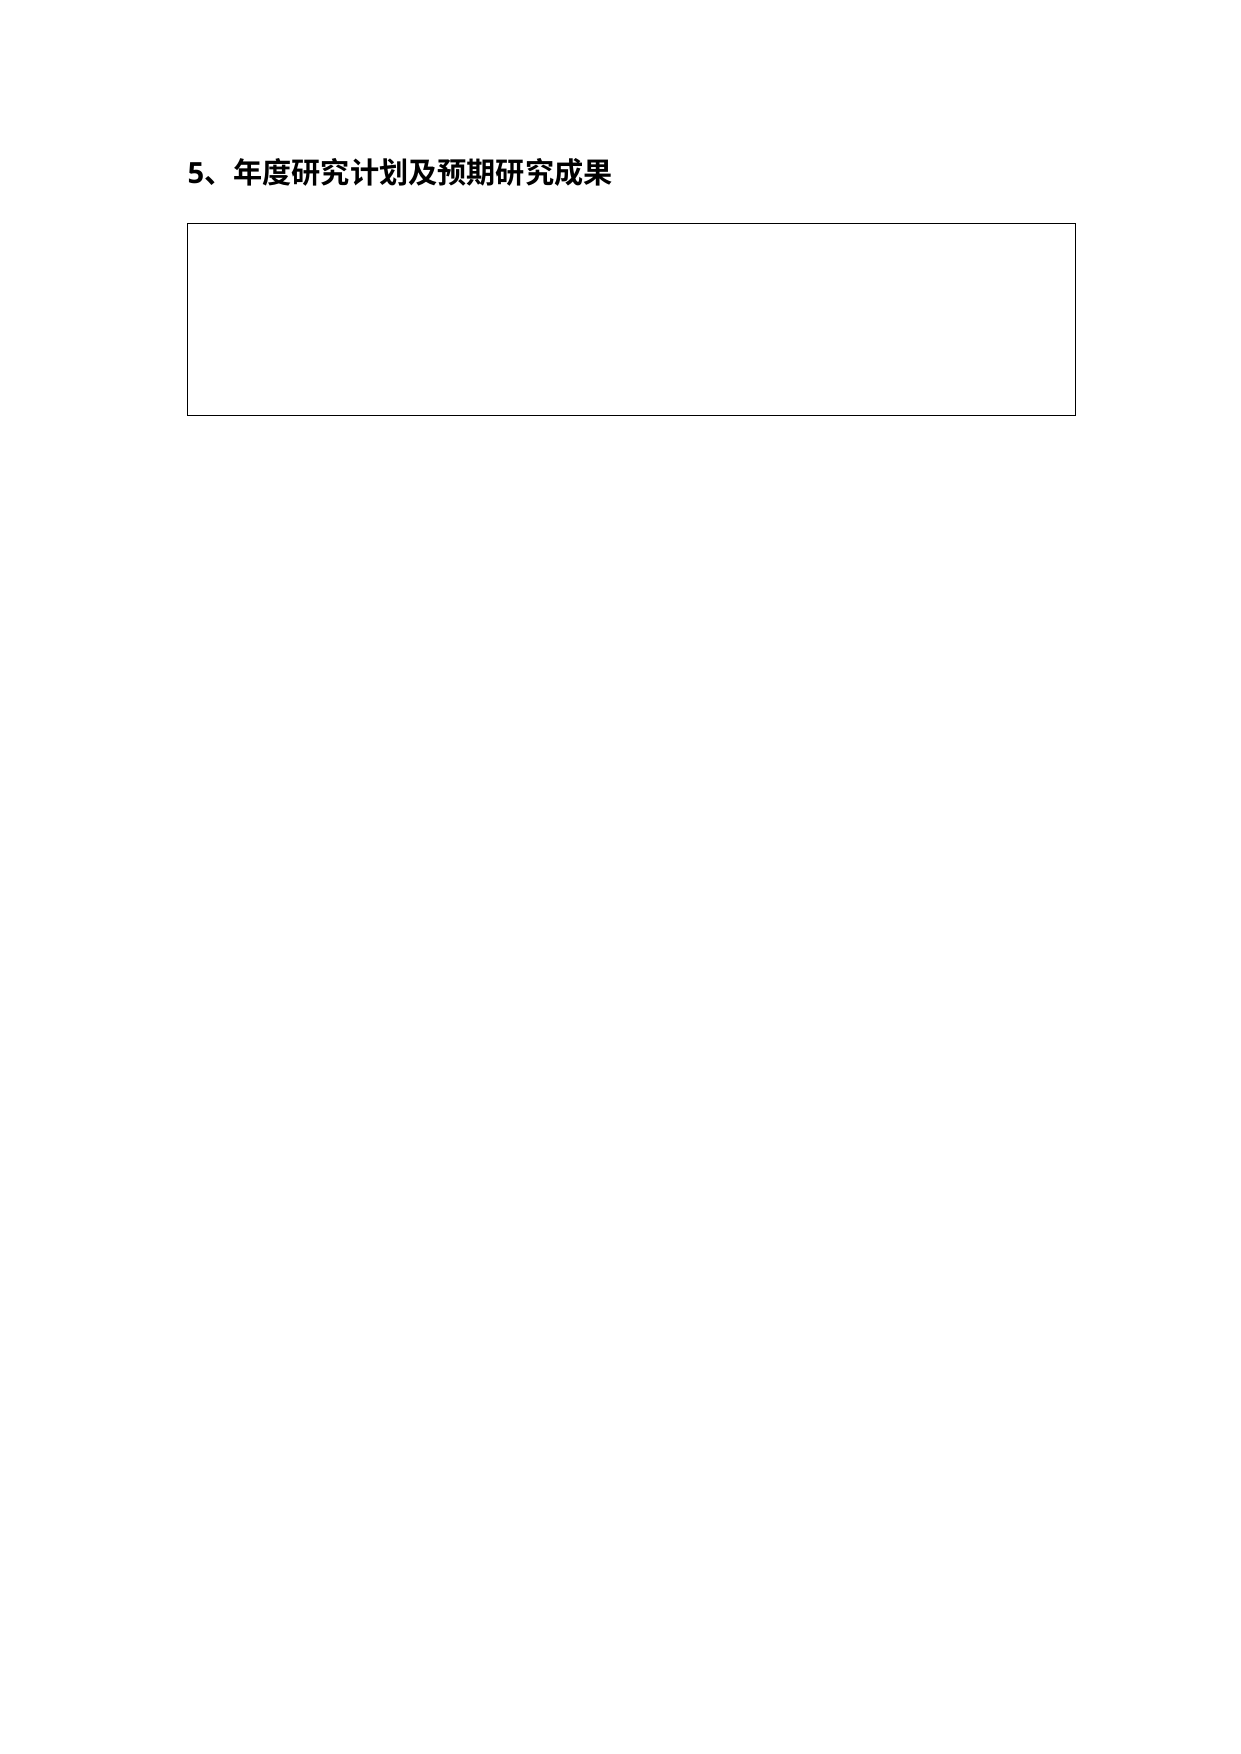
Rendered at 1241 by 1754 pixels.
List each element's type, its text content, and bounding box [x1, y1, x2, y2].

text 5、年度研究计划及预期研究成果(文档标题) [187, 150, 1053, 192]
